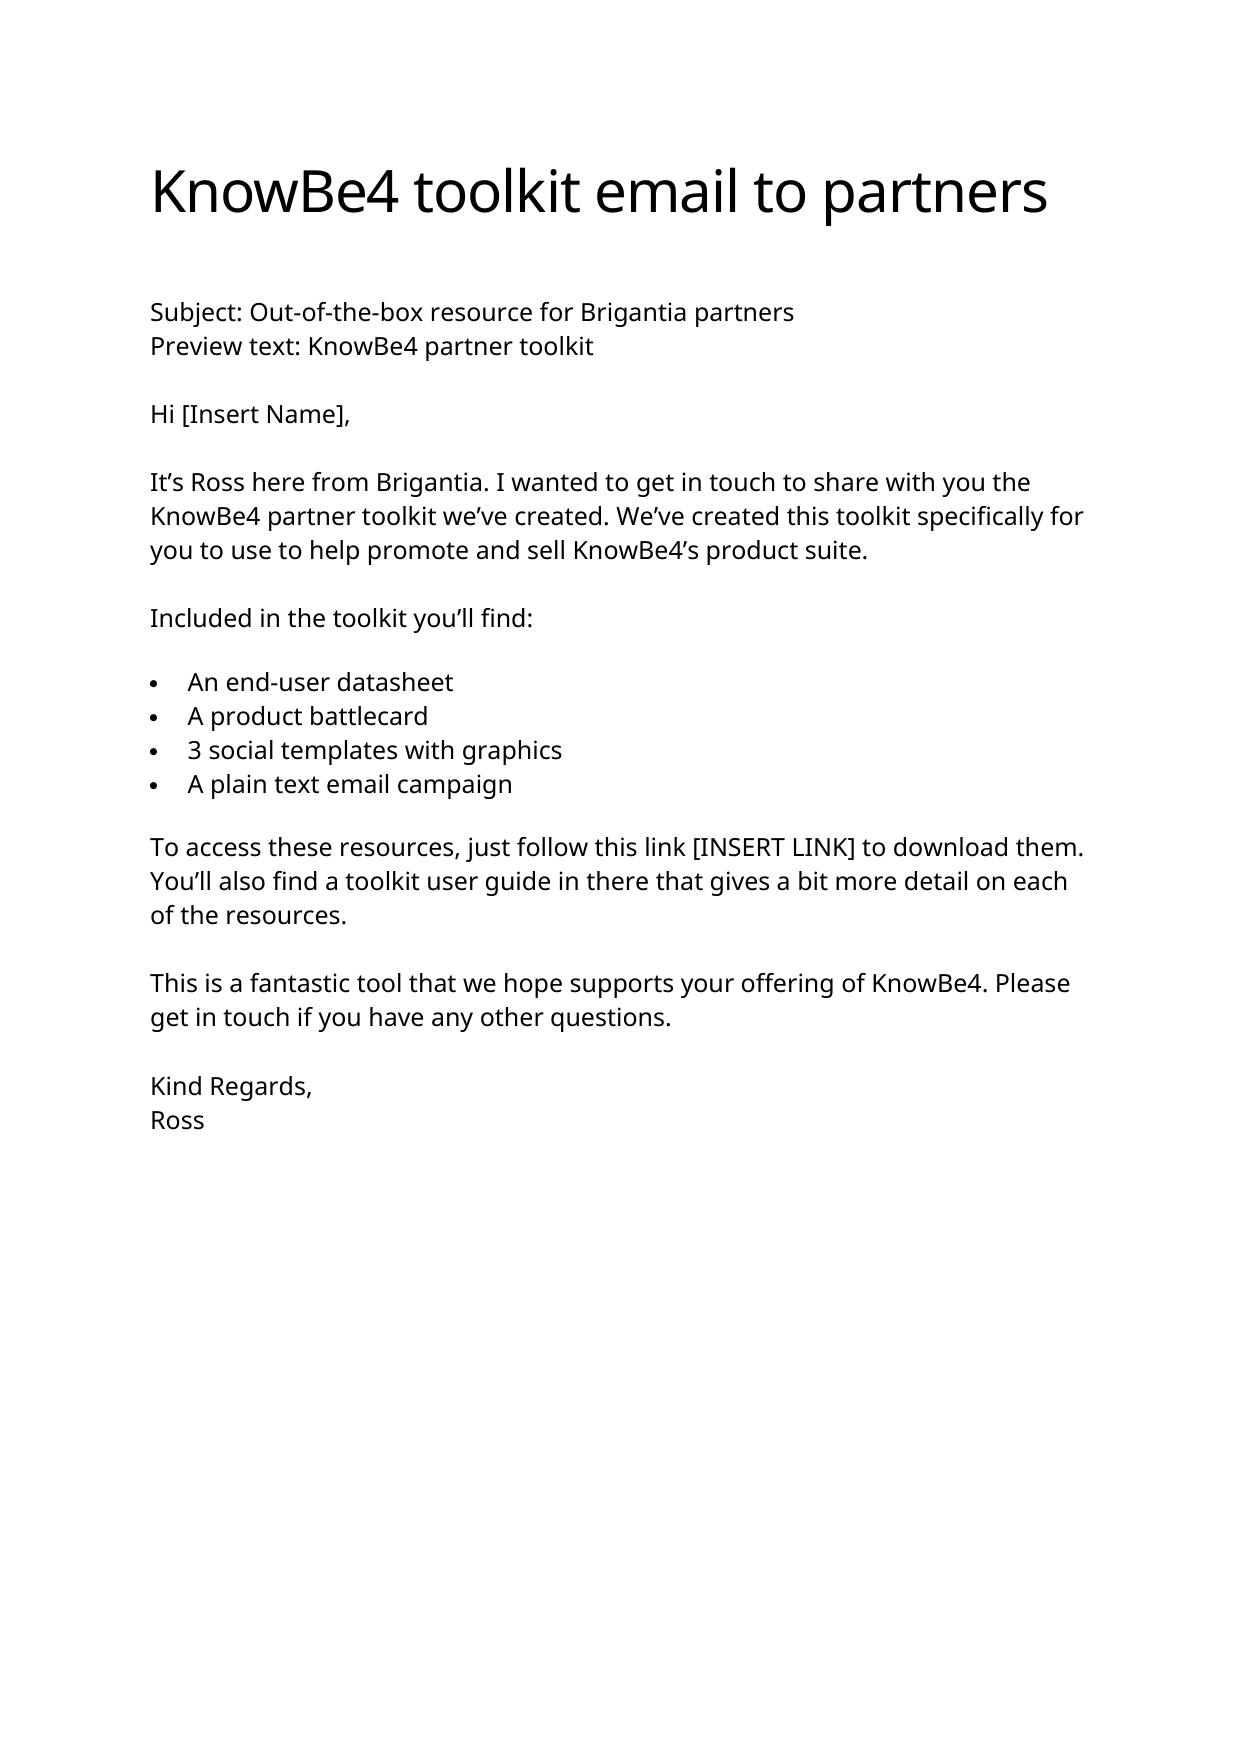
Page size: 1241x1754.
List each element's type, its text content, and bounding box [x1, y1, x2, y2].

list 3 social templates with graphics [150, 732, 1090, 767]
text Ross [150, 1102, 1090, 1136]
list A plain text email campaign [150, 767, 1090, 801]
text Hi [Insert Name], [150, 397, 1090, 431]
text Included in the toolkit you’ll find: [150, 601, 1090, 635]
text Preview text: KnowBe4 partner toolkit [150, 329, 1090, 363]
text To access these resources, just follow this link [INSERT LINK] to download them. You’ll also find a toolkit user guide in there that gives a bit more detail on each of the resources. [150, 830, 1090, 932]
text Subject: Out-of-the-box resource for Brigantia partners [150, 294, 1090, 329]
text Kind Regards, [150, 1068, 1090, 1102]
text This is a fantastic tool that we hope supports your offering of KnowBe4. Please get in touch if you have any other questions. [150, 966, 1090, 1034]
text It’s Ross here from Brigantia. I wanted to get in touch to share with you the KnowBe4 partner toolkit we’ve created. We’ve created this toolkit specifically for you to use to help promote and sell KnowBe4’s product suite. [150, 465, 1090, 567]
list A product battlecard [150, 698, 1090, 732]
list An end-user datasheet [150, 664, 1090, 698]
title KnowBe4 toolkit email to partners [150, 150, 1090, 229]
